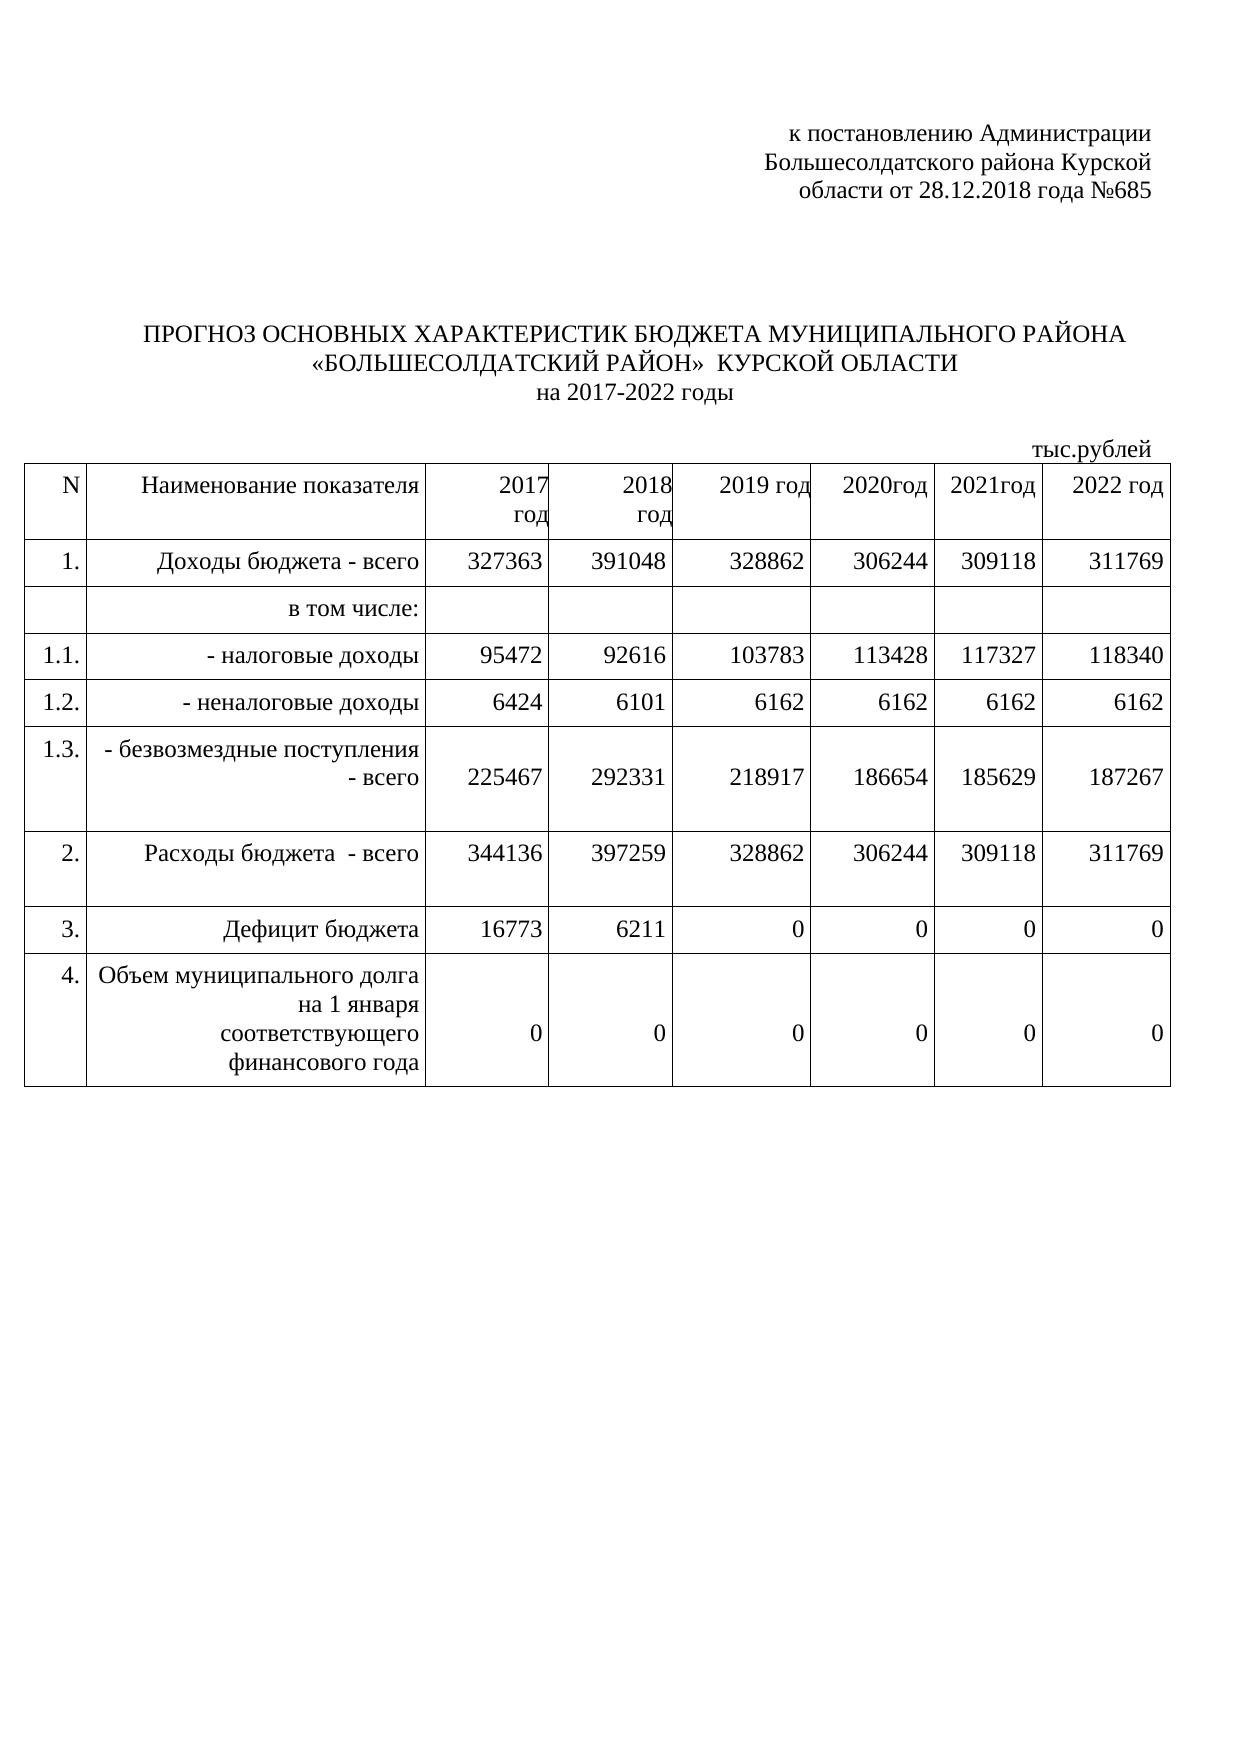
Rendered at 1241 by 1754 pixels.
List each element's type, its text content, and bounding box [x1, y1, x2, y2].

table_cell [673, 587, 810, 632]
text Большесолдатского района Курской [118, 147, 1152, 176]
table_cell [25, 587, 86, 632]
table_header Наименование показателя [87, 464, 425, 539]
table_cell 0 [673, 954, 810, 1086]
table_cell в том числе: [87, 587, 425, 632]
table_cell 95472 [426, 634, 548, 679]
table_header N [25, 464, 86, 539]
table_header 2021год [935, 464, 1042, 539]
table_cell 187267 [1043, 727, 1170, 831]
table_cell 6162 [1043, 680, 1170, 726]
table_cell 328862 [673, 832, 810, 906]
table_cell 1.2. [25, 680, 86, 726]
table_cell 0 [1043, 907, 1170, 953]
table_cell 103783 [673, 634, 810, 679]
table_cell 118340 [1043, 634, 1170, 679]
table_cell 92616 [549, 634, 672, 679]
table_header 2018 год [549, 464, 672, 539]
table_cell 6211 [549, 907, 672, 953]
table_cell 327363 [426, 540, 548, 586]
text ПРОГНОЗ ОСНОВНЫХ ХАРАКТЕРИСТИК БЮДЖЕТА МУНИЦИПАЛЬНОГО РАЙОНА «БОЛЬШЕСОЛДАТСКИЙ РАЙОН» КУРСКОЙ ОБЛАСТИ [118, 319, 1152, 377]
table_header 2019 год [673, 464, 810, 539]
table_header 2020год [811, 464, 934, 539]
table_cell 185629 [935, 727, 1042, 831]
table_cell 0 [1043, 954, 1170, 1086]
table_cell 309118 [935, 832, 1042, 906]
text тыс.рублей [118, 434, 1152, 463]
table_cell - налоговые доходы [87, 634, 425, 679]
text на 2017-2022 годы [118, 377, 1152, 406]
table_cell [549, 587, 672, 632]
table_cell Дефицит бюджета [87, 907, 425, 953]
text к постановлению Администрации [118, 118, 1152, 147]
table_cell 306244 [811, 540, 934, 586]
table_cell Расходы бюджета - всего [87, 832, 425, 906]
table_cell 3. [25, 907, 86, 953]
table_cell 311769 [1043, 540, 1170, 586]
table_cell 113428 [811, 634, 934, 679]
table_cell 0 [811, 907, 934, 953]
table_cell 16773 [426, 907, 548, 953]
table_cell Доходы бюджета - всего [87, 540, 425, 586]
table_cell 117327 [935, 634, 1042, 679]
table_cell 311769 [1043, 832, 1170, 906]
table_cell 0 [673, 907, 810, 953]
table_cell 225467 [426, 727, 548, 831]
table_cell 306244 [811, 832, 934, 906]
table_cell [811, 587, 934, 632]
table_cell 186654 [811, 727, 934, 831]
table_cell [935, 587, 1042, 632]
text области от 28.12.2018 года №685 [118, 176, 1152, 204]
table_cell - неналоговые доходы [87, 680, 425, 726]
table_cell 4. [25, 954, 86, 1086]
table_cell 344136 [426, 832, 548, 906]
table_cell 0 [549, 954, 672, 1086]
table_cell 328862 [673, 540, 810, 586]
table_cell 218917 [673, 727, 810, 831]
table_cell Объем муниципального долга на 1 января соответствующего финансового года [87, 954, 425, 1086]
table_cell 292331 [549, 727, 672, 831]
table_cell [426, 587, 548, 632]
table_header 2022 год [1043, 464, 1170, 539]
table_cell 6101 [549, 680, 672, 726]
table_cell 0 [811, 954, 934, 1086]
table_cell 397259 [549, 832, 672, 906]
table_header 2017 год [426, 464, 548, 539]
table_cell 6162 [811, 680, 934, 726]
table_cell 1.3. [25, 727, 86, 831]
table_cell 2. [25, 832, 86, 906]
table_cell 0 [426, 954, 548, 1086]
table_cell [1043, 587, 1170, 632]
table_cell 391048 [549, 540, 672, 586]
table_cell 6162 [935, 680, 1042, 726]
table_cell 0 [935, 907, 1042, 953]
table_cell 0 [935, 954, 1042, 1086]
table_cell 6424 [426, 680, 548, 726]
table_cell 309118 [935, 540, 1042, 586]
table_cell 1.1. [25, 634, 86, 679]
table_cell - безвозмездные поступления - всего [87, 727, 425, 831]
table_cell 1. [25, 540, 86, 586]
table_cell 6162 [673, 680, 810, 726]
